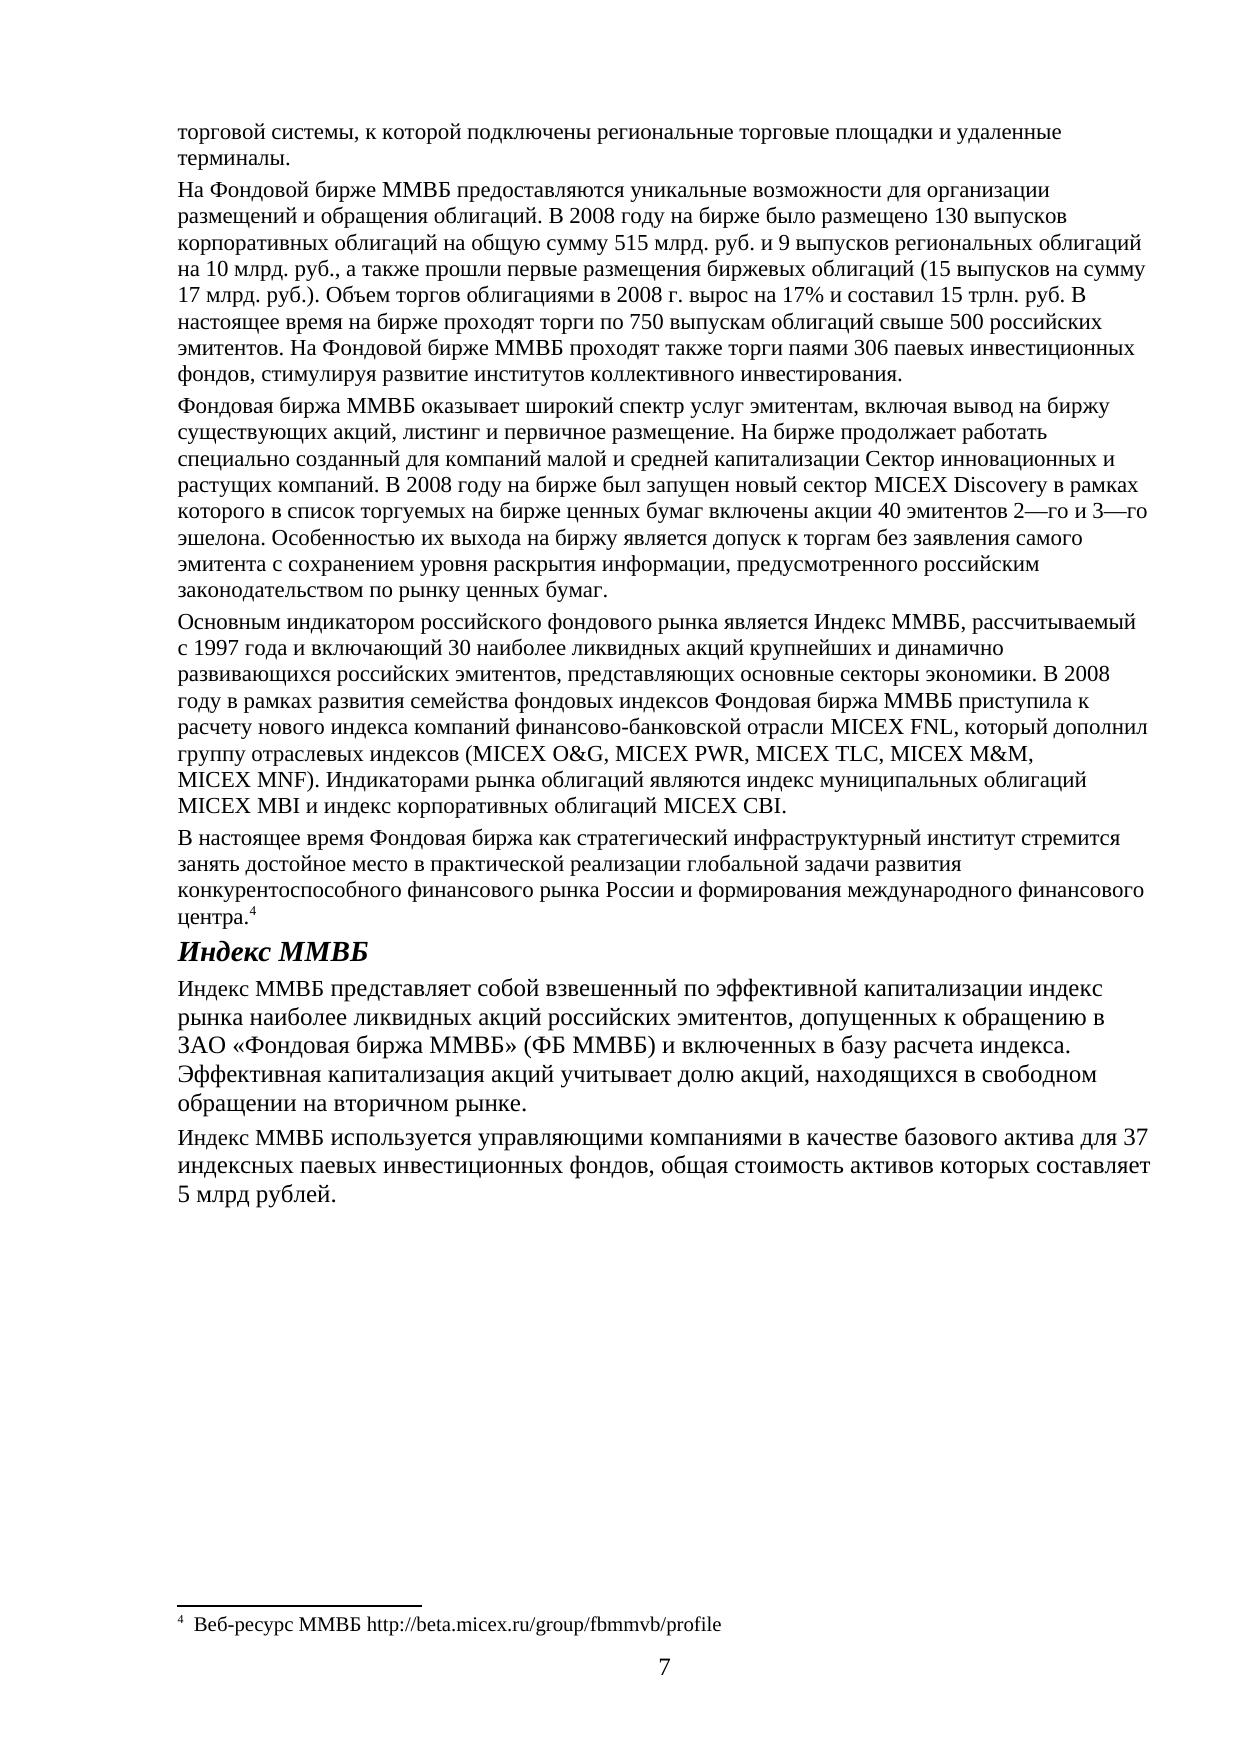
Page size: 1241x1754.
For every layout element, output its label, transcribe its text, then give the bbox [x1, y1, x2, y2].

text В настоящее время Фондовая биржа как стратегический инфраструктурный институт стремится занять достойное место в практической реализации глобальной задачи развития конкурентоспособного финансового рынка России и формирования международного финансового центра. [177, 824, 1152, 929]
text Индекс ММВБ [177, 934, 1152, 968]
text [177, 118, 1152, 171]
text Фондовая биржа ММВБ оказывает широкий спектр услуг эмитентам, включая вывод на биржу существующих акций, листинг и первичное размещение. На бирже продолжает работать специально созданный для компаний малой и средней капитализации Сектор инновационных и растущих компаний. В 2008 году на бирже был запущен новый сектор MICEX Discovery в рамках которого в список торгуемых на бирже ценных бумаг включены акции 40 эмитентов 2—го и 3—го эшелона. Особенностью их выхода на биржу является допуск к торгам без заявления самого эмитента с сохранением уровня раскрытия информации, предусмотренного российским законодательством по рынку ценных бумаг. [177, 392, 1152, 603]
text На Фондовой бирже ММВБ предоставляются уникальные возможности для организации размещений и обращения облигаций. В 2008 году на бирже было размещено 130 выпусков корпоративных облигаций на общую сумму 515 млрд. руб. и 9 выпусков региональных облигаций на 10 млрд. руб., а также прошли первые размещения биржевых облигаций (15 выпусков на сумму 17 млрд. руб.). Объем торгов облигациями в 2008 г. вырос на 17% и составил 15 трлн. руб. В настоящее время на бирже проходят торги по 750 выпускам облигаций свыше 500 российских эмитентов. На Фондовой бирже ММВБ проходят также торги паями 306 паевых инвестиционных фондов, стимулируя развитие институтов коллективного инвестирования. [177, 176, 1152, 387]
text Индекс ММВБ используется управляющими компаниями в качестве базового актива для 37 индексных паевых инвестиционных фондов, общая стоимость активов которых составляет 5 млрд рублей. [177, 1122, 1152, 1208]
text Основным индикатором российского фондового рынка является Индекс ММВБ, рассчитываемый с 1997 года и включающий 30 наиболее ликвидных акций крупнейших и динамично развивающихся российских эмитентов, представляющих основные секторы экономики. В 2008 году в рамках развития семейства фондовых индексов Фондовая биржа ММВБ приступила к расчету нового индекса компаний финансово-банковской отрасли MICEX FNL, который дополнил группу отраслевых индексов (MICEX O&G, MICEX PWR, MICEX TLC, MICEX M&M, MICEX MNF). Индикаторами рынка облигаций являются индекс муниципальных облигаций MICEX MBI и индекс корпоративных облигаций MICEX CBI. [177, 608, 1152, 819]
text Индекс ММВБ представляет собой взвешенный по эффективной капитализации индекс рынка наиболее ликвидных акций российских эмитентов, допущенных к обращению в ЗАО «Фондовая биржа ММВБ» (ФБ ММВБ) и включенных в базу расчета индекса. Эффективная капитализация акций учитывает долю акций, находящихся в свободном обращении на вторичном рынке. [177, 973, 1152, 1117]
